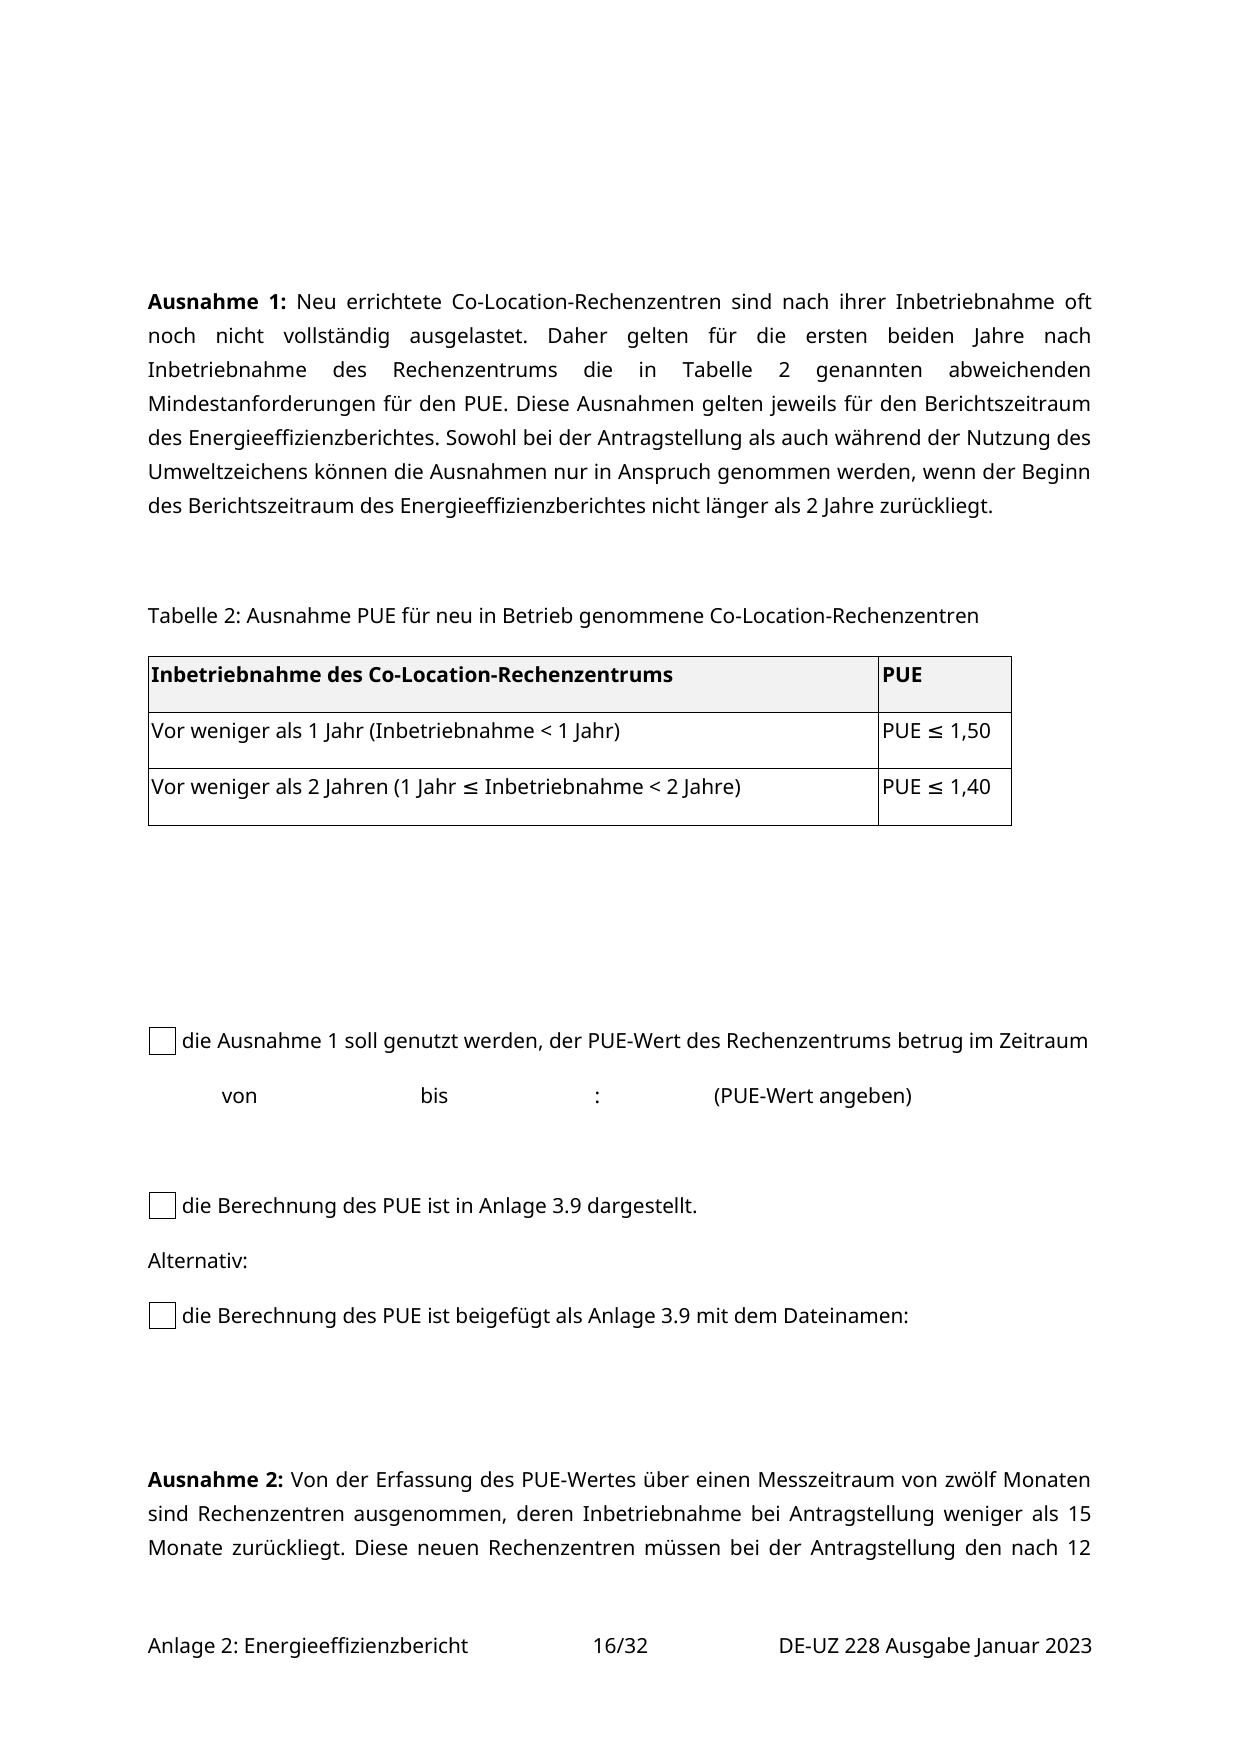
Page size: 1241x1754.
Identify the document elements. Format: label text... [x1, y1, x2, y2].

text Alternativ: [148, 1246, 1092, 1274]
table_cell PUE ≤ 1,50 [879, 713, 1011, 768]
text die Ausnahme 1 soll genutzt werden, der PUE-Wert des Rechenzentrums betrug im Zeitraum [148, 1026, 1092, 1055]
table_cell Vor weniger als 2 Jahren (1 Jahr ≤ Inbetriebnahme < 2 Jahre) [149, 769, 878, 824]
table_cell PUE ≤ 1,40 [879, 769, 1011, 824]
text die Berechnung des PUE ist beigefügt als Anlage 3.9 mit dem Dateinamen: [148, 1301, 1092, 1329]
table_header PUE [879, 657, 1011, 712]
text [148, 1465, 1092, 1562]
text von bis : (PUE-Wert angeben) [148, 1081, 1092, 1109]
table_header Inbetriebnahme des Co-Location-Rechenzentrums [149, 657, 878, 712]
text Ausnahme 1: Neu errichtete Co-Location-Rechenzentren sind nach ihrer Inbetriebnahme oft noch nicht vollständig ausgelastet. Daher gelten für die ersten beiden Jahre nach Inbetriebnahme des Rechenzentrums die in Tabelle 2 genannten abweichenden Mindestanforderungen für den PUE. Diese Ausnahmen gelten jeweils für den Berichtszeitraum des Energieeffizienzberichtes. Sowohl bei der Antragstellung als auch während der Nutzung des Umweltzeichens können die Ausnahmen nur in Anspruch genommen werden, wenn der Beginn des Berichtszeitraum des Energieeffizienzberichtes nicht länger als 2 Jahre zurückliegt. [148, 287, 1092, 520]
text die Berechnung des PUE ist in Anlage 3.9 dargestellt. [148, 1191, 1092, 1219]
table_cell Vor weniger als 1 Jahr (Inbetriebnahme < 1 Jahr) [149, 713, 878, 768]
